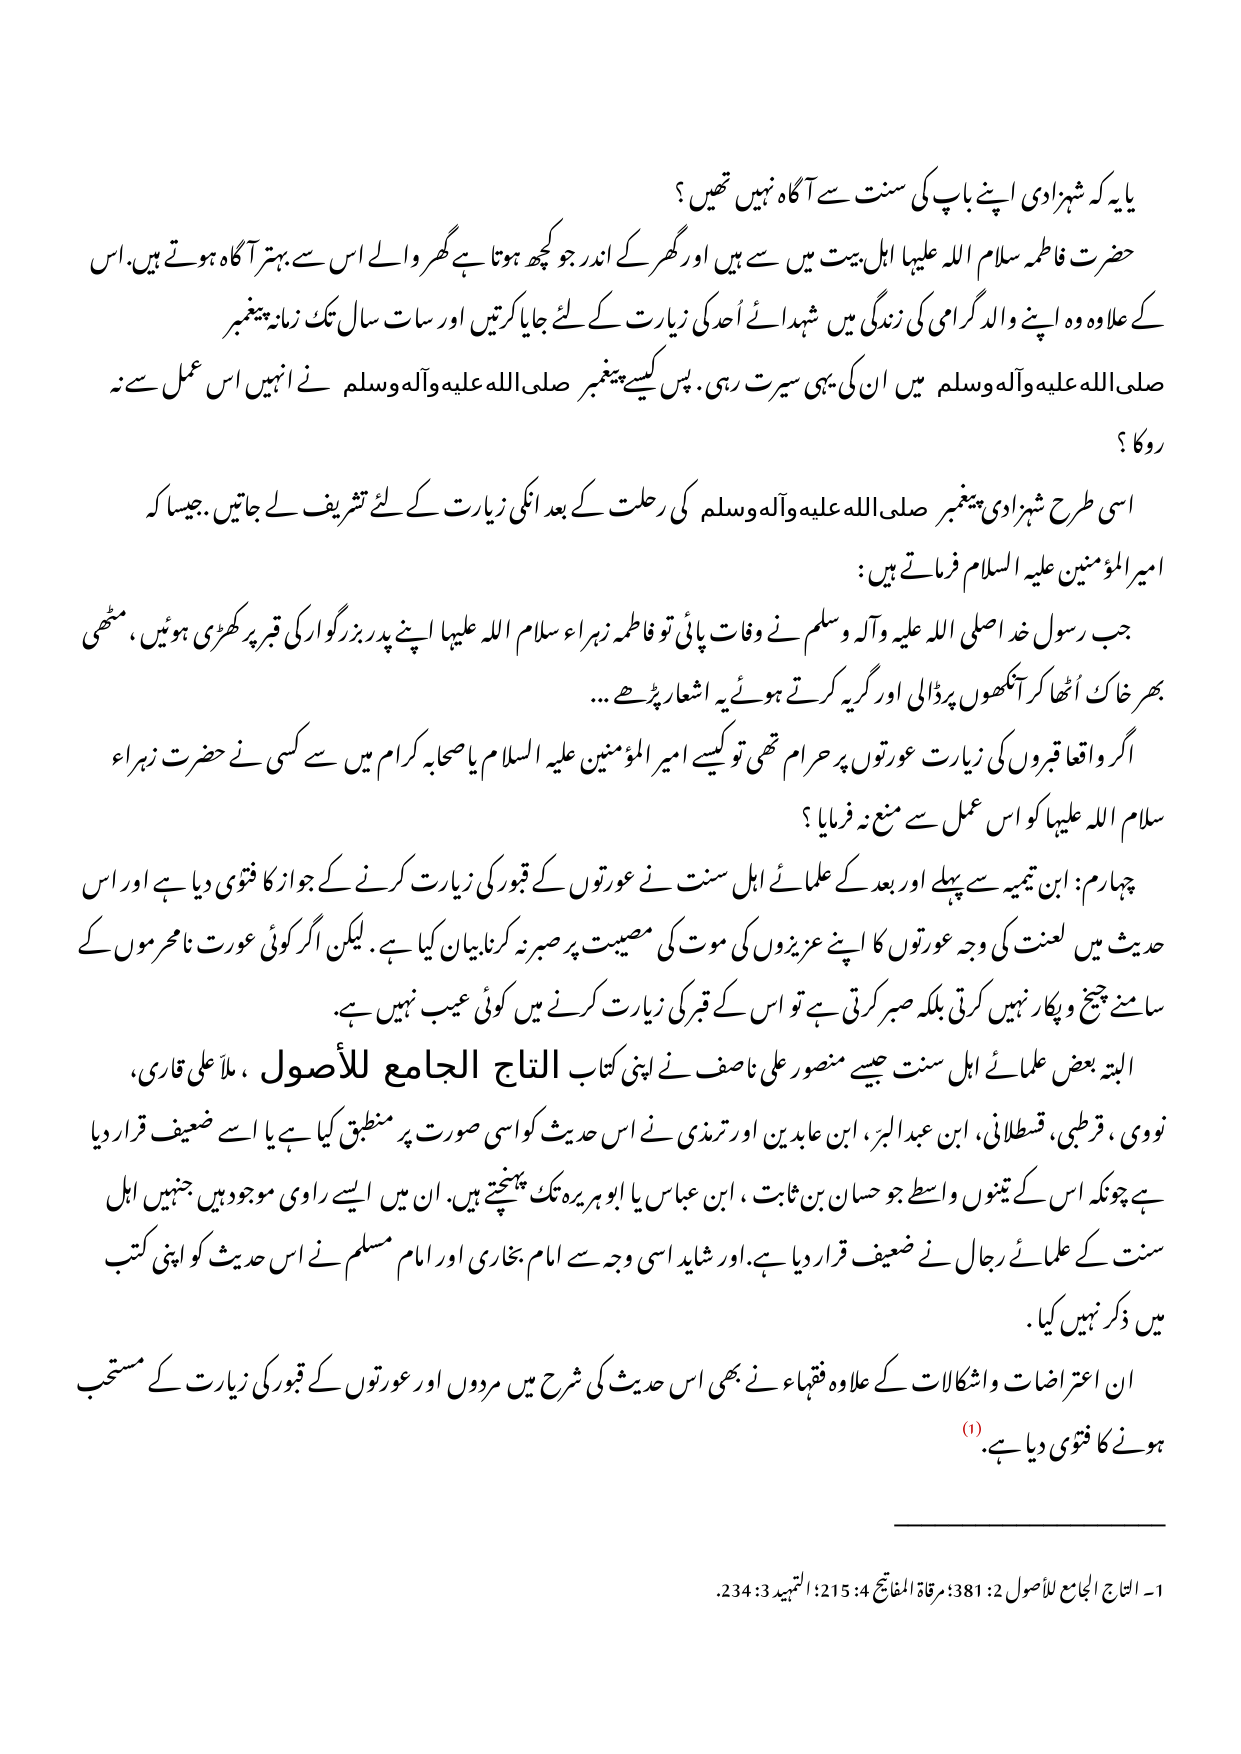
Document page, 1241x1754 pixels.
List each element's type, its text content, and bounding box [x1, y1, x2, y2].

text جب رسول خد اصلی اللہ علیہ وآلہ وسلم نے وفات پائی تو فاطمہ زہراء سلام اللہ علیہا اپنے پدر بزرگوار کی قبر پر کھڑی ہوئیں ،مٹھی بھر خاک اُٹھا کر آنکھوں پرڈالی اور گریہ کرتے ہوئے یہ اشعار پڑھے ... [75, 594, 1165, 719]
text چہارم: ابن تیمیہ سے پہلے اور بعد کے علمائے اہل سنت نے عورتوں کے قبور کی زیارت کرنے کے جواز کا فتوٰی دیا ہے اور اس حدیث میں لعنت کی وجہ عورتوں کا اپنے عزیزوں کی موت کی مصیبت پر صبر نہ کرنا بیان کیا ہے . لیکن اگر کوئی عورت نامحرموں کے سامنے چیخ و پکار نہیں کرتی بلکہ صبر کرتی ہے تو اس کے قبر کی زیارت کرنے میں کوئی عیب نہیں ہے. [75, 844, 1165, 1031]
text یا یہ کہ شہزادی اپنے باپ کی سنت سے آگاہ نہیں تھیں ؟ [75, 156, 1165, 219]
text اسی طرح شہزادی پیغمبر صلى‌الله‌عليه‌وآله‌وسلم کی رحلت کے بعد انکی زیارت کے لئے تشریف لے جاتیں .جیسا کہ امیرالمؤمنین علیہ السلام فرماتے ہیں : [75, 469, 1165, 594]
text ان اعتراضات واشکالات کے علاوہ فقہاء نے بھی اس حدیث کی شرح میں مردوں اور عورتوں کے قبور کی زیارت کے مستحب ہونے کا فتوٰی دیا ہے.(1) [75, 1344, 1165, 1469]
text البتہ بعض علمائے اہل سنت جیسے منصور علی ناصف نے اپنی کتاب التاج الجامع للأصول ، ملاّ علی قاری، نووی ، قرطبی، قسطلانی، ابن عبدالبرّ ، ابن عابدین اور ترمذی نے اس حدیث کواسی صورت پر منطبق کیا ہے یا اسے ضعیف قرار دیا ہے چونکہ اس کے تینوں واسطے جو حسان بن ثابت ، ابن عباس یا ابو ہریرہ تک پہنچتے ہیں. ان میں ایسے راوی موجود ہیں جنہیں اہل سنت کے علمائے رجال نے ضعیف قرار دیا ہے.اور شاید اسی وجہ سے امام بخاری اور امام مسلم نے اس حدیث کو اپنی کتب میں ذکر نہیں کیا . [75, 1031, 1165, 1344]
text اگر واقعا قبروں کی زیارت عورتوں پر حرام تھی تو کیسے امیر المؤمنین علیہ السلا م یاصحابہ کرام میں سے کسی نے حضرت زہراء سلام اللہ علیہا کو اس عمل سے منع نہ فرمایا ؟ [75, 719, 1165, 844]
text ____________________ [75, 1469, 1165, 1536]
text 1۔ التاج الجامع للأصول 2: 381؛ مرقاة المفاتیح 4: 215؛ التمہید 3: 234. [75, 1561, 1165, 1608]
text حضرت فاطمہ سلام اللہ علیہا اہل بیت میں سے ہیں اور گھر کے اندر جو کچھ ہوتا ہے گھر والے اس سے بہتر آگاہ ہوتے ہیں.اس کے علاوہ وہ اپنے والد گرامی کی زندگی میں شہدائے اُحد کی زیارت کے لئے جایاکرتیں اور سات سال تک زمانہ پیغمبر صلى‌الله‌عليه‌وآله‌وسلم میں ان کی یہی سیرت رہی . پس کیسے پیغمبر صلى‌الله‌عليه‌وآله‌وسلم نے انہیں اس عمل سے نہ روکا ؟ [75, 219, 1165, 469]
